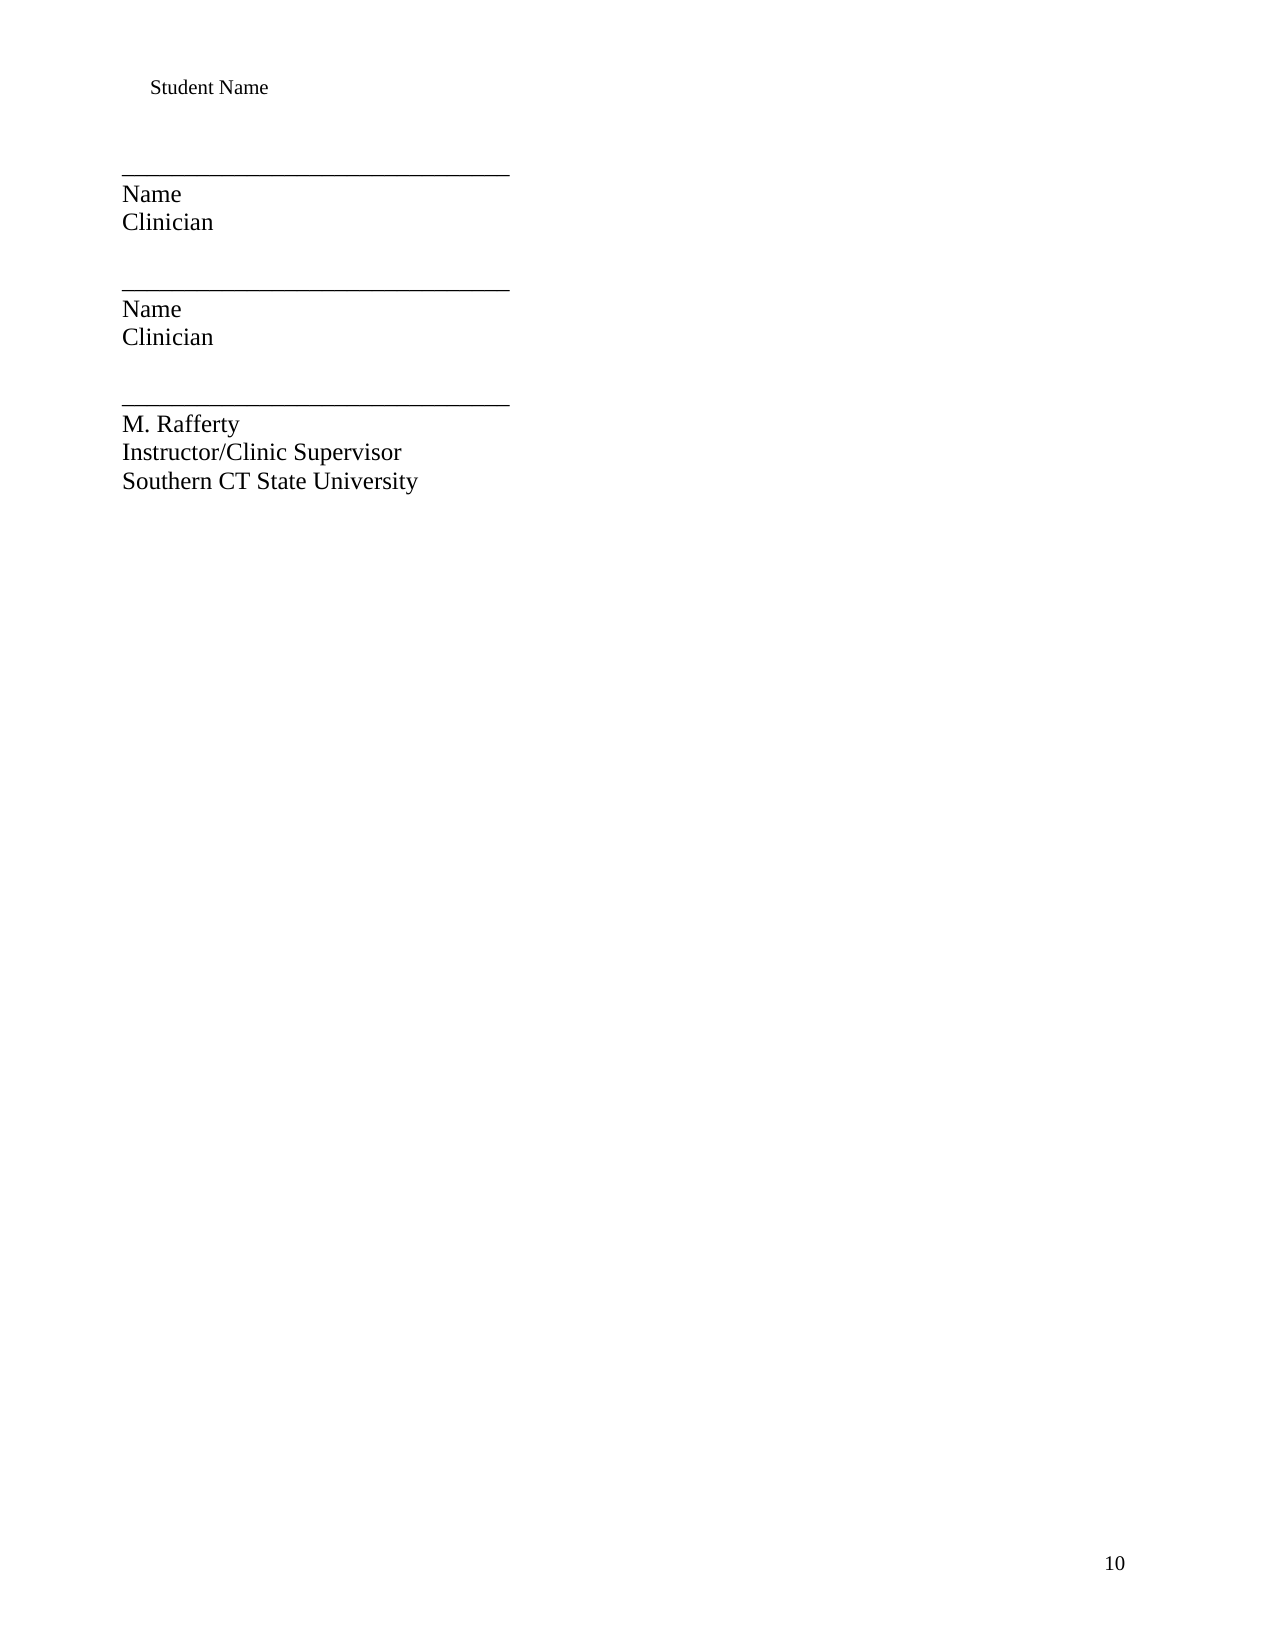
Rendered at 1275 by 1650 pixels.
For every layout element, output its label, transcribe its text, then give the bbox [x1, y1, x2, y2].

text Instructor/Clinic Supervisor [122, 437, 1125, 466]
text Name [122, 179, 1125, 207]
text Clinician [122, 207, 1125, 236]
text _______________________________ [122, 265, 1125, 294]
text Southern CT State University [122, 466, 1125, 495]
text _______________________________ [122, 150, 1125, 179]
text Clinician [122, 322, 1125, 351]
text _______________________________ [122, 380, 1125, 409]
text Name [122, 294, 1125, 322]
text M. Rafferty [122, 409, 1125, 437]
